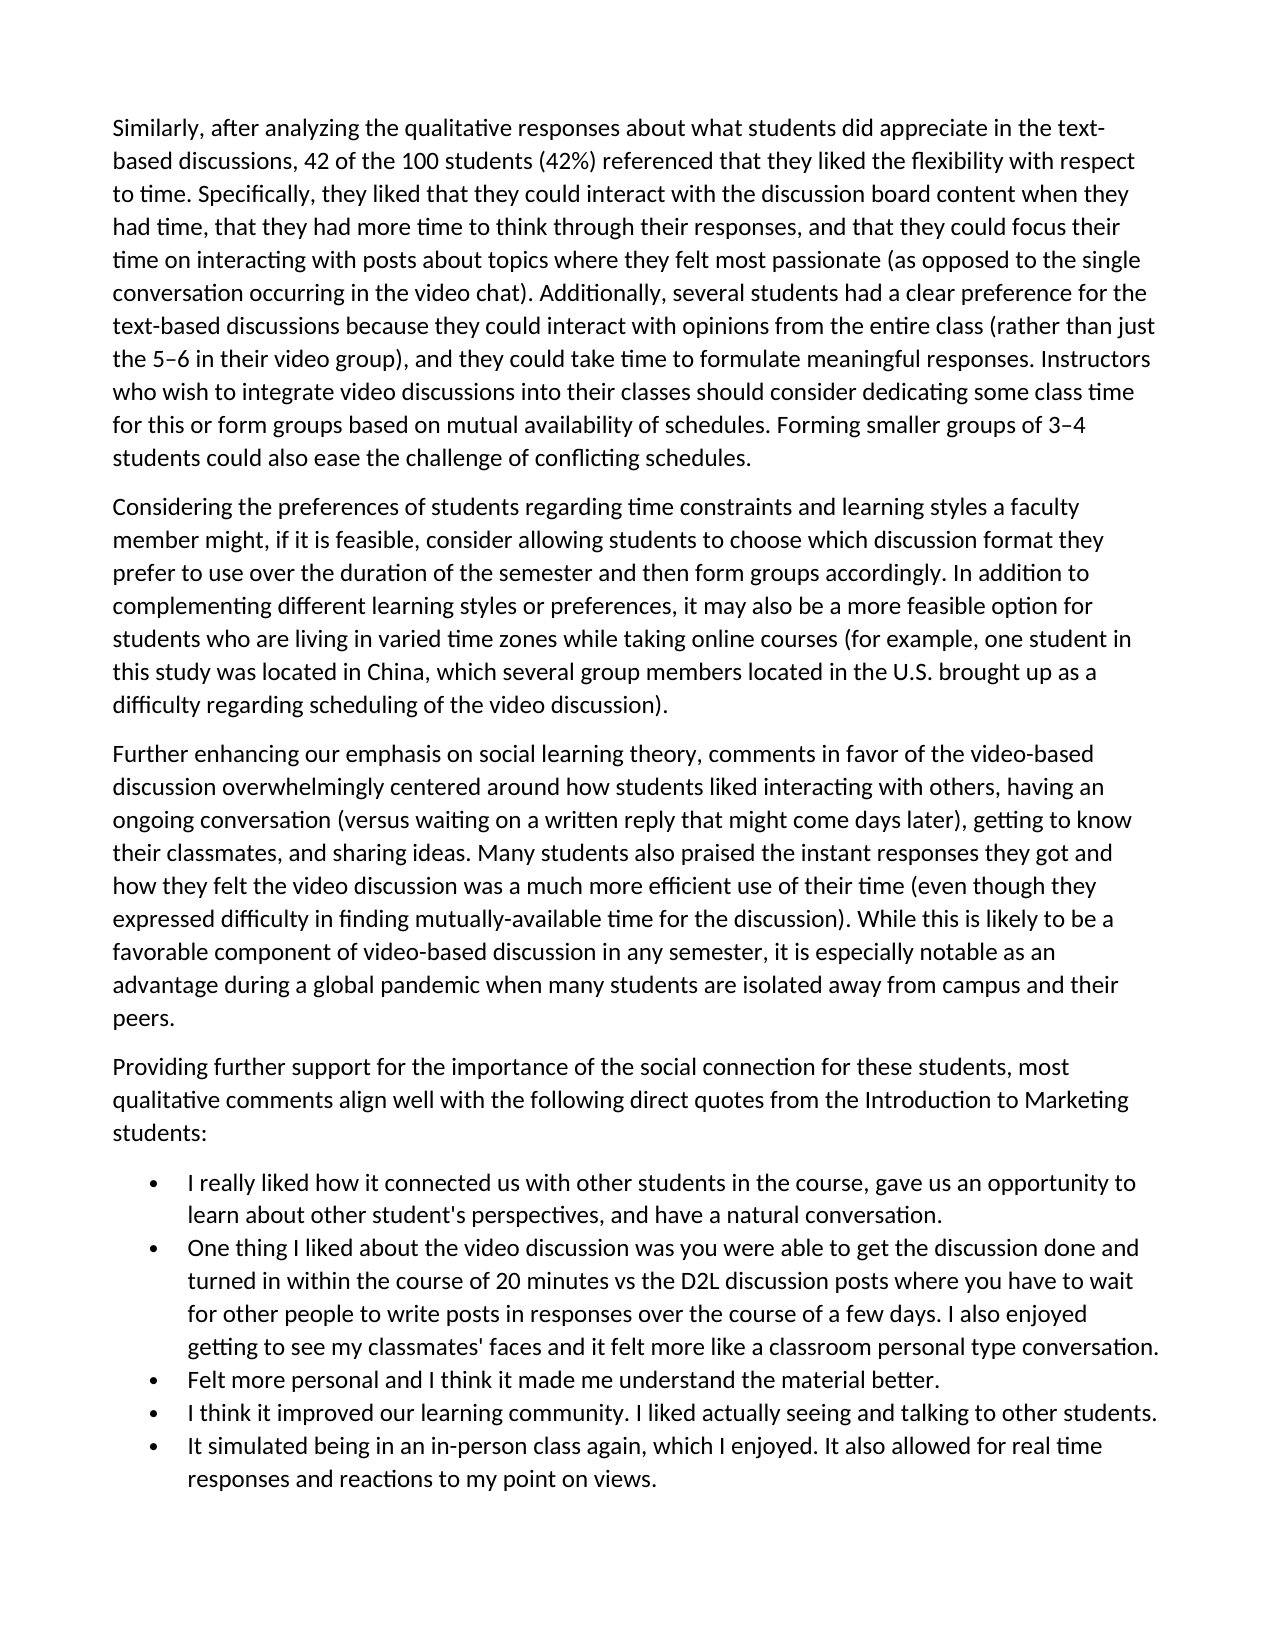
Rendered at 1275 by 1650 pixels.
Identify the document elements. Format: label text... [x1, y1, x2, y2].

text Providing further support for the importance of the social connection for these students, most qualitative comments align well with the following direct quotes from the Introduction to Marketing students: [112, 1051, 1162, 1148]
list I think it improved our learning community. I liked actually seeing and talking to other students. [150, 1397, 1162, 1428]
list One thing I liked about the video discussion was you were able to get the discussion done and turned in within the course of 20 minutes vs the D2L discussion posts where you have to wait for other people to write posts in responses over the course of a few days. I also enjoyed getting to see my classmates' faces and it felt more like a classroom personal type conversation. [150, 1232, 1162, 1362]
text Considering the preferences of students regarding time constraints and learning styles a faculty member might, if it is feasible, consider allowing students to choose which discussion format they prefer to use over the duration of the semester and then form groups accordingly. In addition to complementing different learning styles or preferences, it may also be a more feasible option for students who are living in varied time zones while taking online courses (for example, one student in this study was located in China, which several group members located in the U.S. brought up as a difficulty regarding scheduling of the video discussion). [112, 491, 1162, 719]
text Similarly, after analyzing the qualitative responses about what students did appreciate in the text-based discussions, 42 of the 100 students (42%) referenced that they liked the flexibility with respect to time. Specifically, they liked that they could interact with the discussion board content when they had time, that they had more time to think through their responses, and that they could focus their time on interacting with posts about topics where they felt most passionate (as opposed to the single conversation occurring in the video chat). Additionally, several students had a clear preference for the text-based discussions because they could interact with opinions from the entire class (rather than just the 5–6 in their video group), and they could take time to formulate meaningful responses. Instructors who wish to integrate video discussions into their classes should consider dedicating some class time for this or form groups based on mutual availability of schedules. Forming smaller groups of 3–4 students could also ease the challenge of conflicting schedules. [112, 112, 1162, 472]
list It simulated being in an in-person class again, which I enjoyed. It also allowed for real time responses and reactions to my point on views. [150, 1430, 1162, 1493]
list I really liked how it connected us with other students in the course, gave us an opportunity to learn about other student's perspectives, and have a natural conversation. [150, 1167, 1162, 1230]
list Felt more personal and I think it made me understand the material better. [150, 1364, 1162, 1395]
text Further enhancing our emphasis on social learning theory, comments in favor of the video-based discussion overwhelmingly centered around how students liked interacting with others, having an ongoing conversation (versus waiting on a written reply that might come days later), getting to know their classmates, and sharing ideas. Many students also praised the instant responses they got and how they felt the video discussion was a much more efficient use of their time (even though they expressed difficulty in finding mutually-available time for the discussion). While this is likely to be a favorable component of video-based discussion in any semester, it is especially notable as an advantage during a global pandemic when many students are isolated away from campus and their peers. [112, 738, 1162, 1032]
